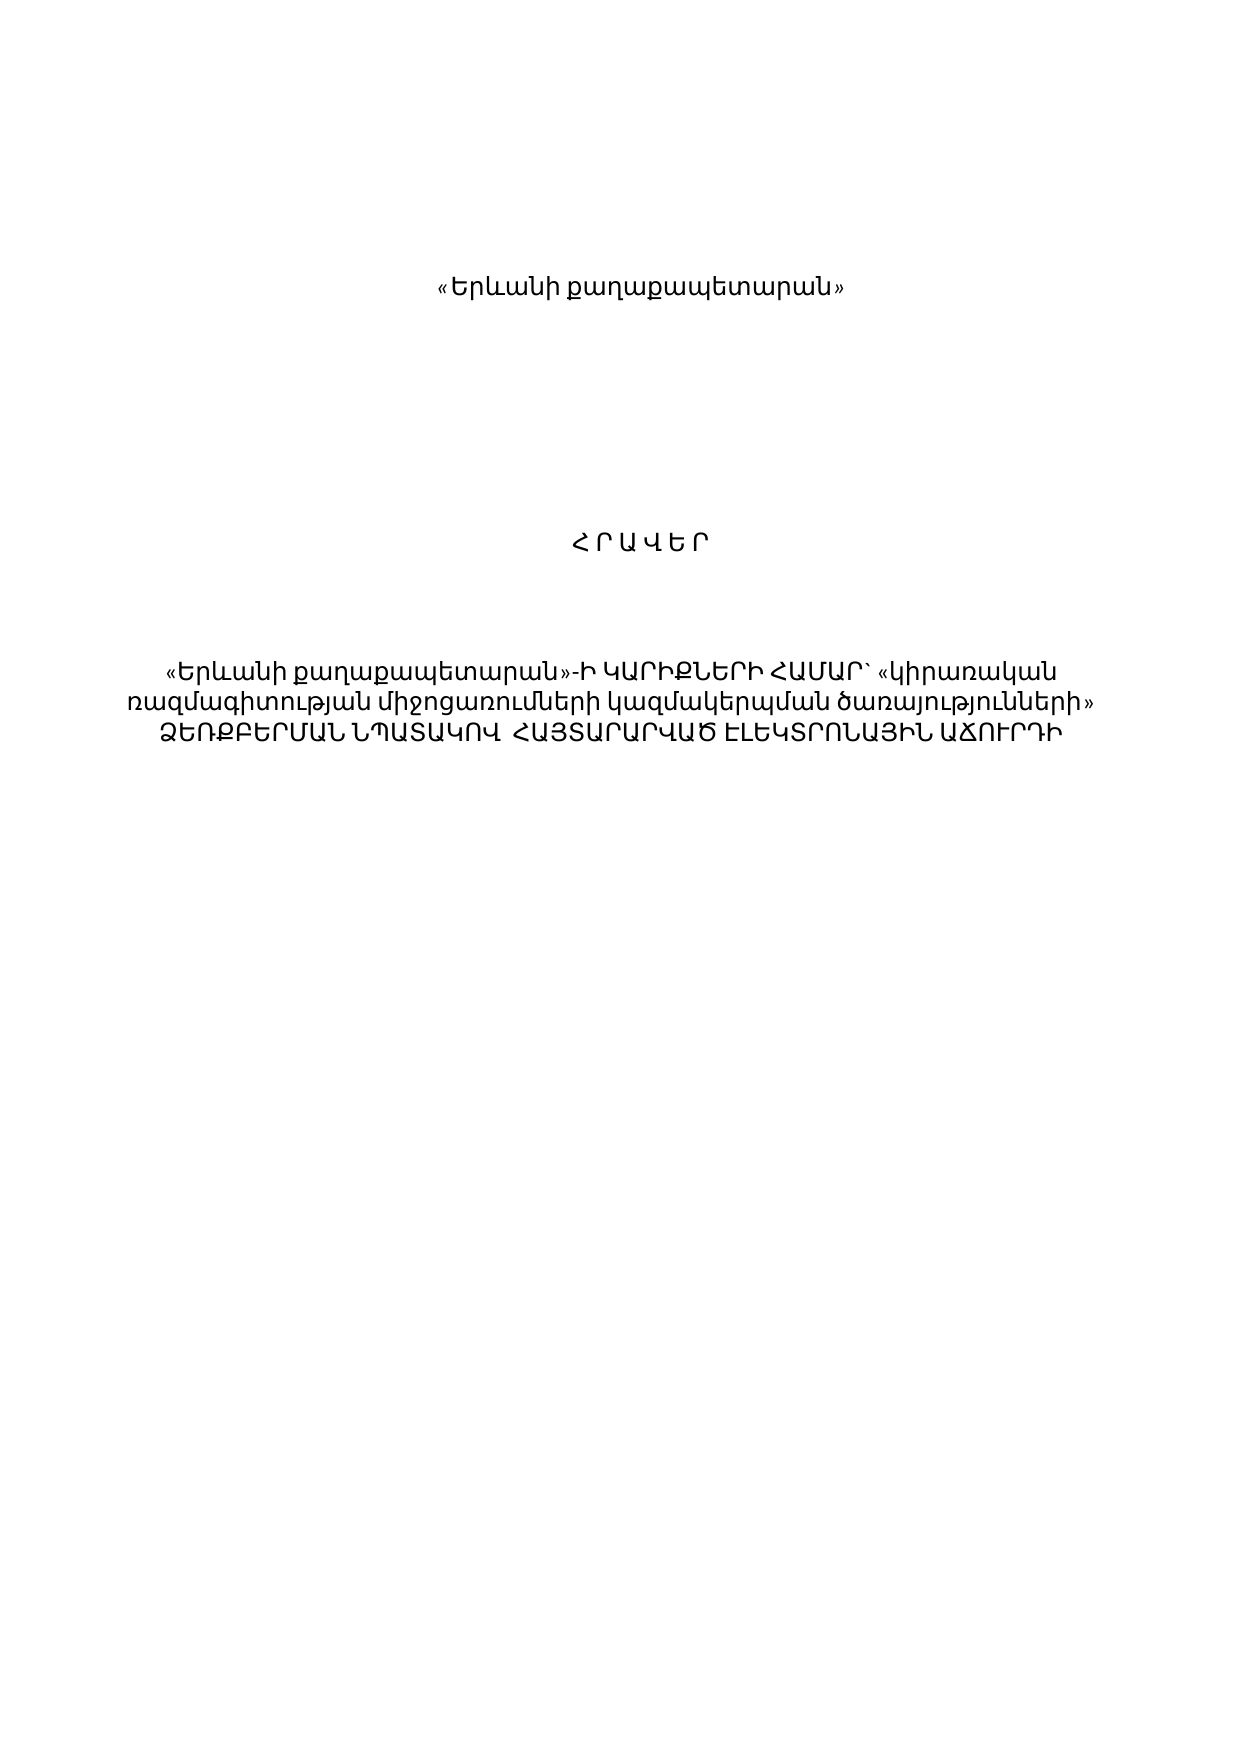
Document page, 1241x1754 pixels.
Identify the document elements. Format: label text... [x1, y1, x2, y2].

text Հ Ր Ա Վ Ե Ր [69, 527, 1152, 557]
text «Երևանի քաղաքապետարան»-Ի ԿԱՐԻՔՆԵՐԻ ՀԱՄԱՐ` «կիրառական ռազմագիտության միջոցառումների կազմակերպման ծառայությունների» ՁԵՌՔԲԵՐՄԱՆ ՆՊԱՏԱԿՈՎ ՀԱՅՏԱՐԱՐՎԱԾ ԷԼԵԿՏՐՈՆԱՅԻՆ ԱՃՈՒՐԴԻ [69, 656, 1152, 748]
text « Երևանի քաղաքապետարան» [69, 271, 1152, 301]
